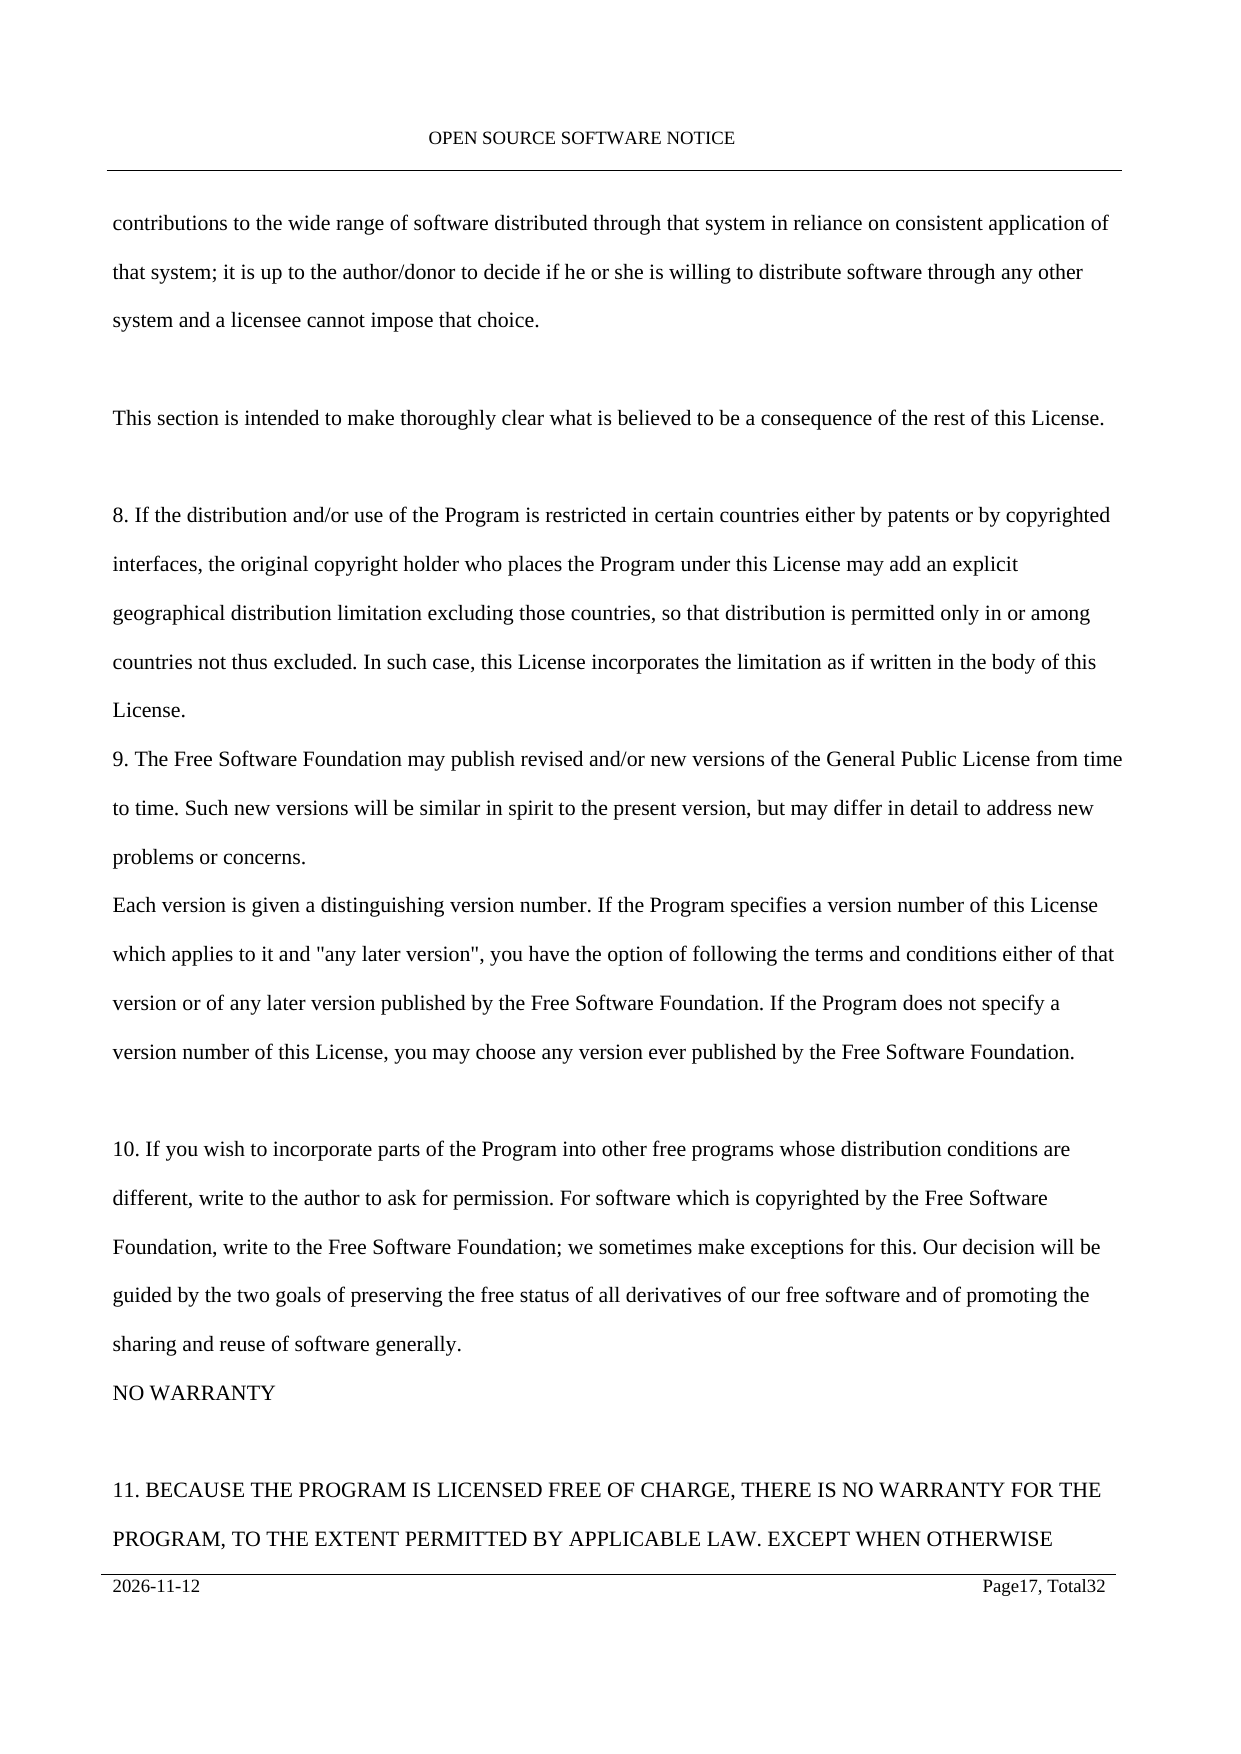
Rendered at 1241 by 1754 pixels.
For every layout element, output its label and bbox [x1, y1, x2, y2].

text [112, 206, 1128, 1555]
